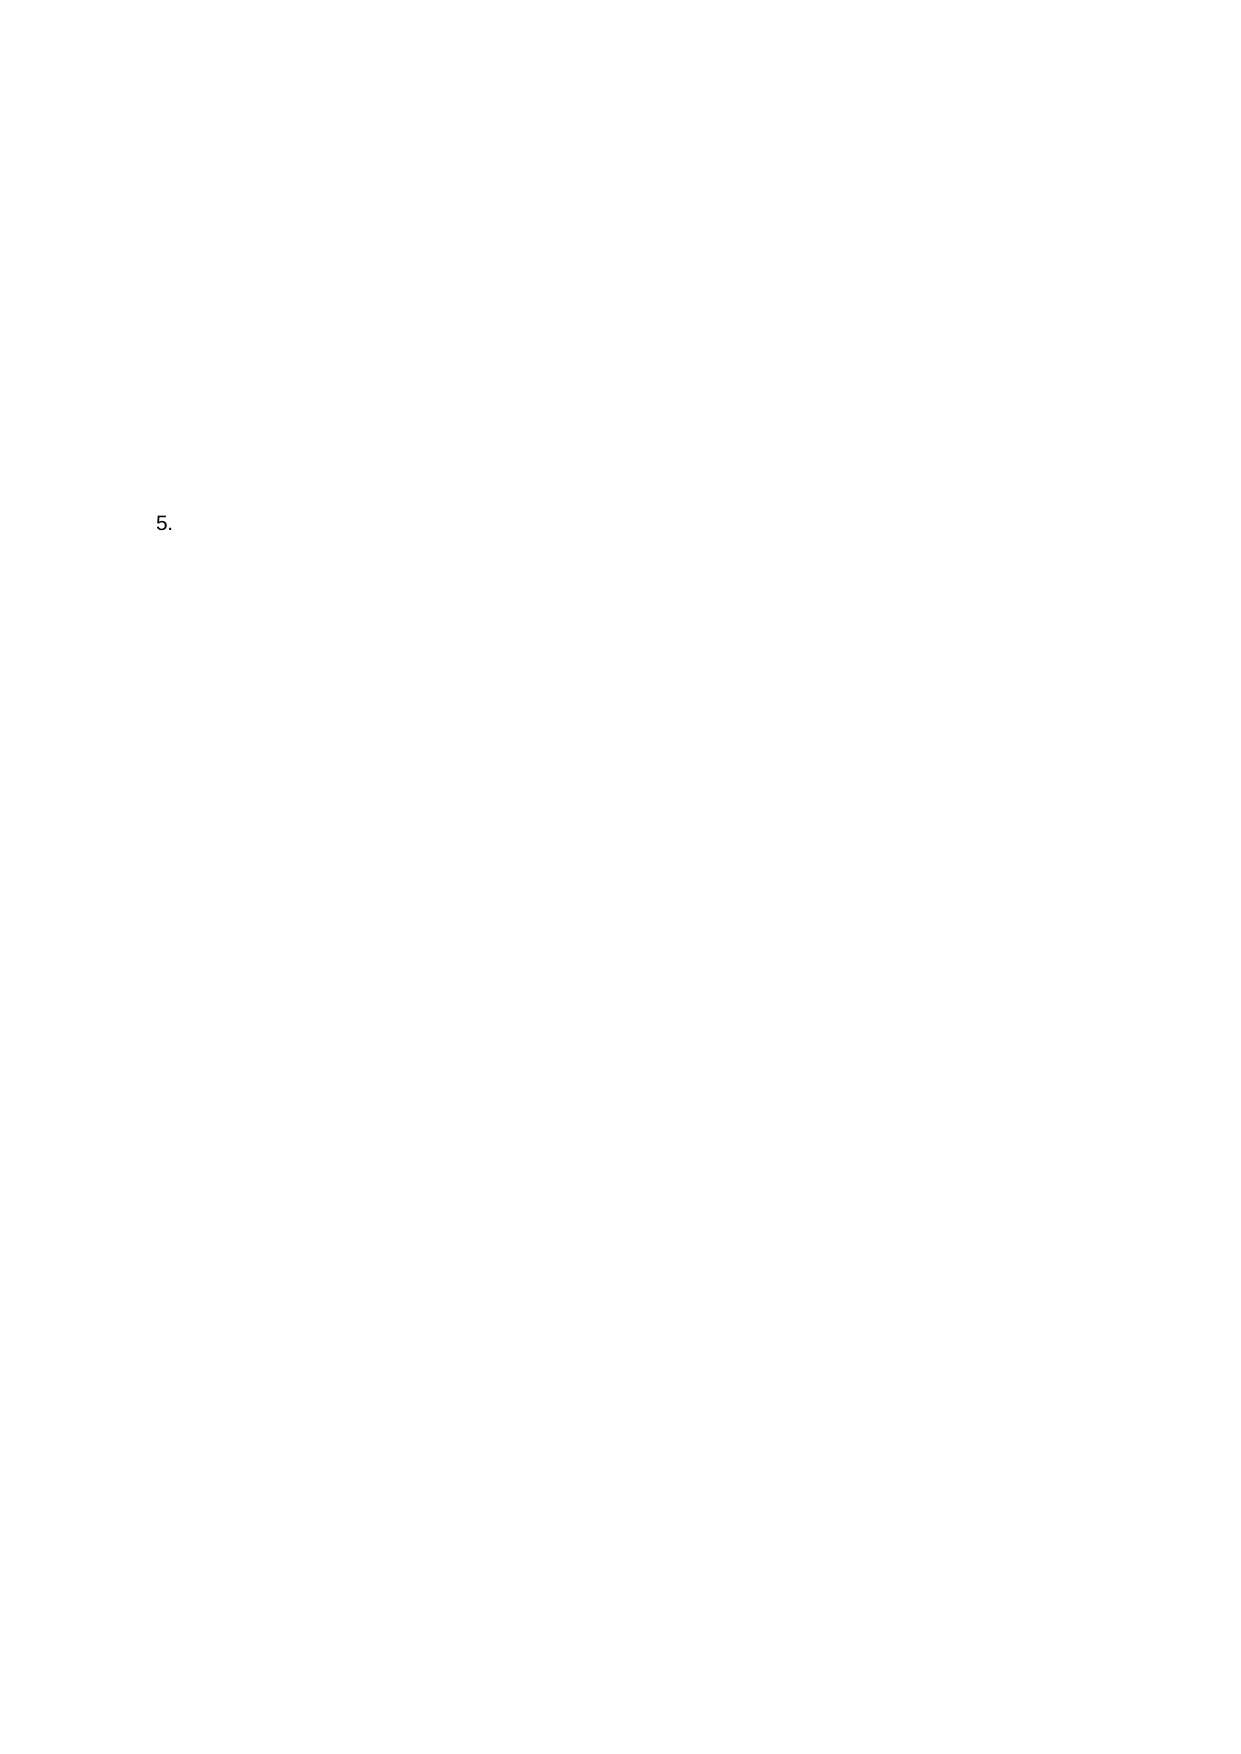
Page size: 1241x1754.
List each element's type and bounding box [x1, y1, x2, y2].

table_cell [140, 150, 1078, 1577]
